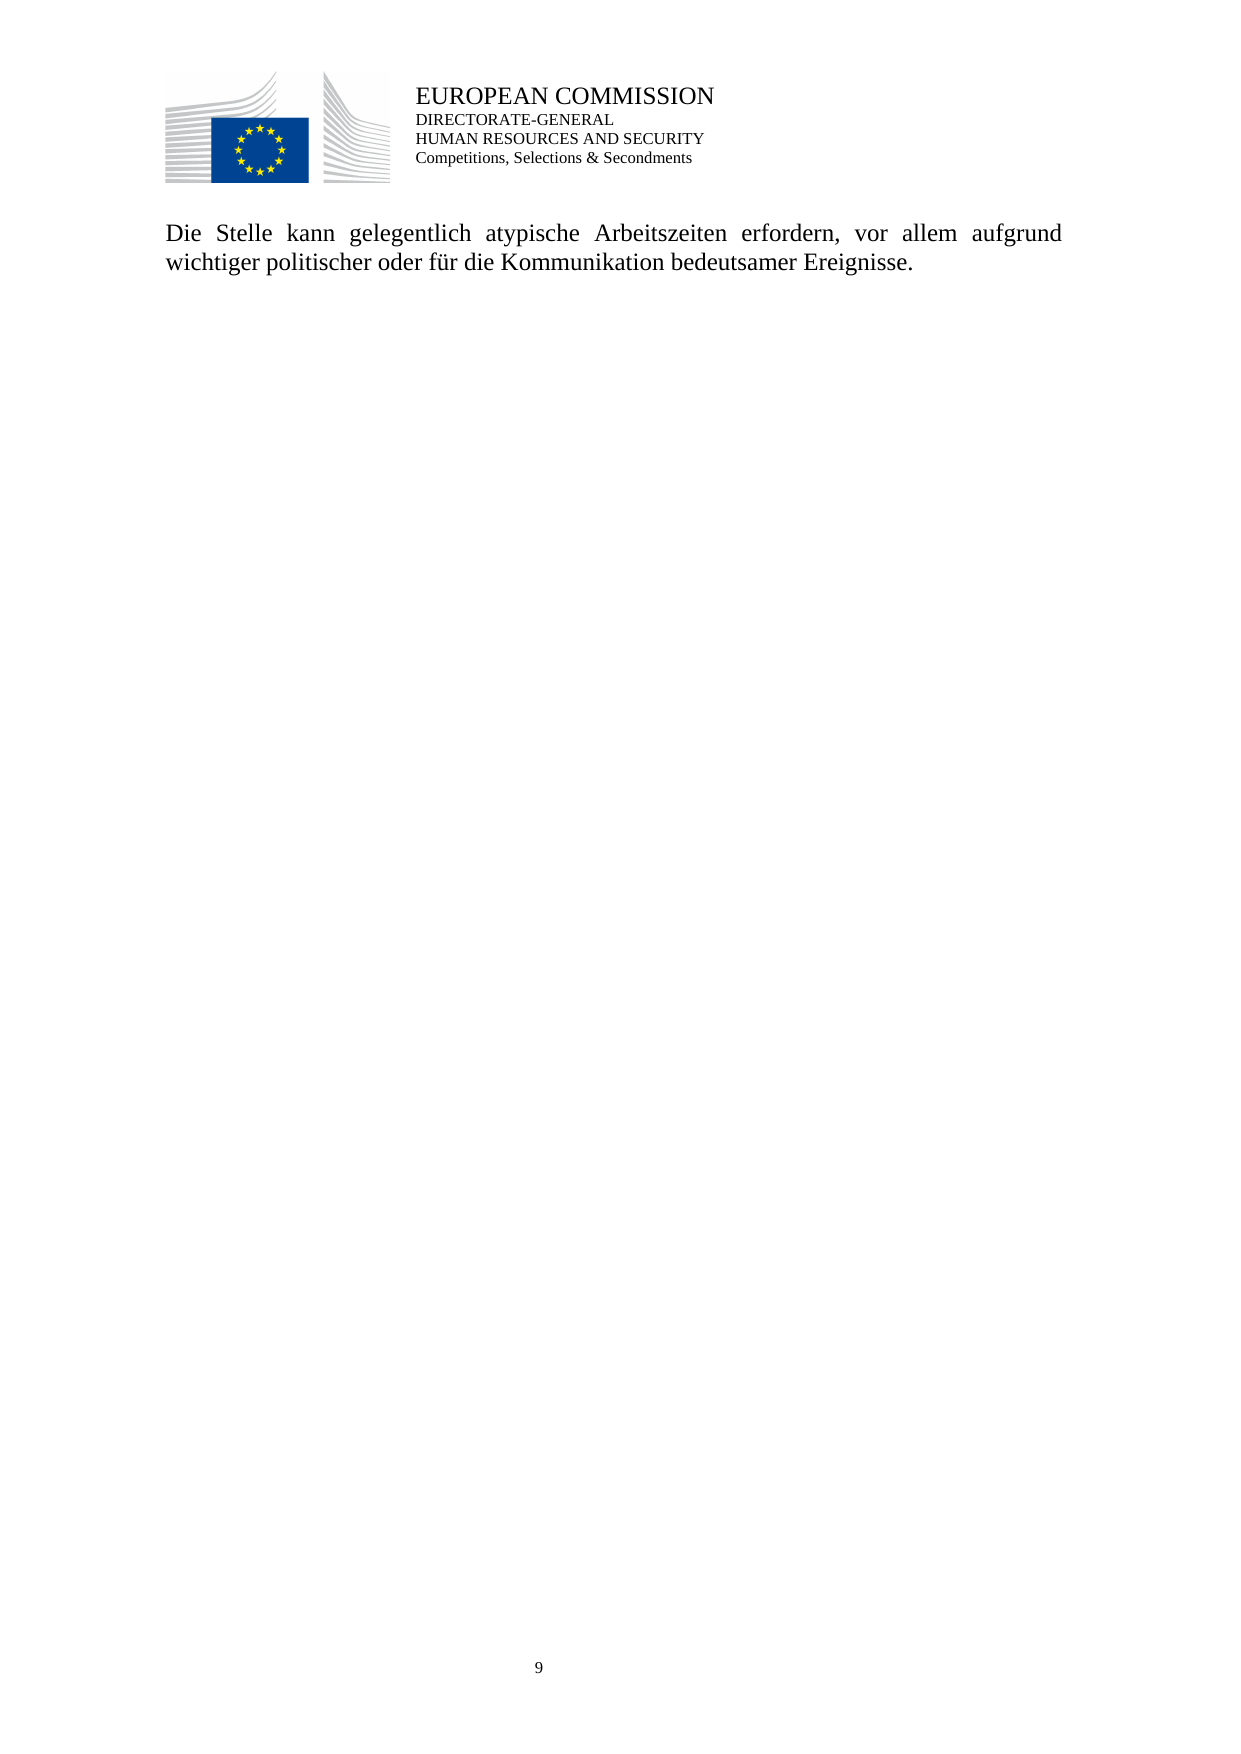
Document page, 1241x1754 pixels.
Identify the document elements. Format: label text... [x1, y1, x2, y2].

picture [165, 71, 391, 183]
text Die Stelle kann gelegentlich atypische Arbeitszeiten erfordern, vor allem aufgrund wichtiger politischer oder für die Kommunikation bedeutsamer Ereignisse. [165, 134, 1063, 276]
